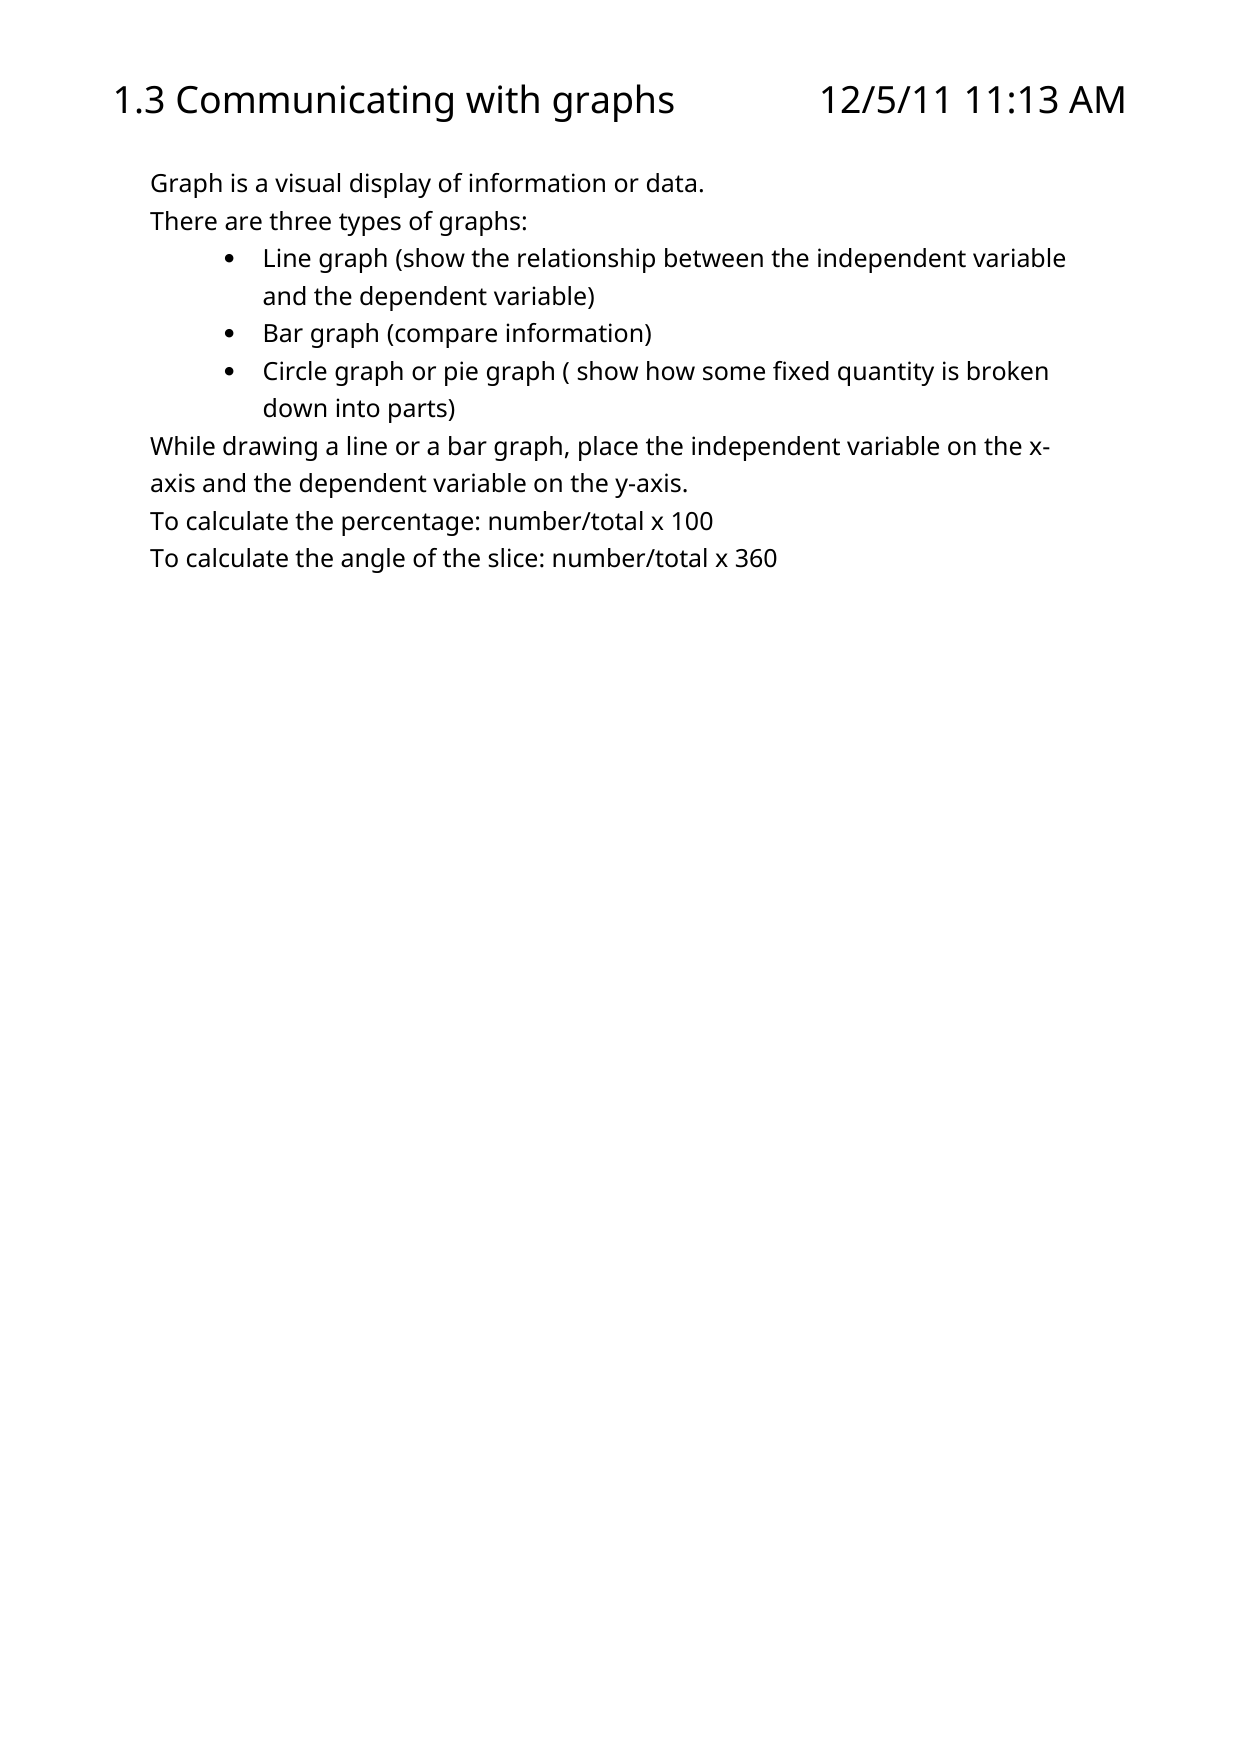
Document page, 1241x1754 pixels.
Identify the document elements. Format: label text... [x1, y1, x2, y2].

text While drawing a line or a bar graph, place the independent variable on the x-axis and the dependent variable on the y-axis. [150, 427, 1090, 502]
text Circle graph or pie graph ( show how some fixed quantity is broken down into parts) [225, 352, 1090, 427]
text Bar graph (compare information) [225, 314, 1090, 352]
text Line graph (show the relationship between the independent variable and the dependent variable) [225, 239, 1090, 314]
text Graph is a visual display of information or data. [150, 164, 1090, 202]
text To calculate the percentage: number/total x 100 [150, 502, 1090, 539]
text There are three types of graphs: [150, 202, 1090, 239]
text To calculate the angle of the slice: number/total x 360 [150, 539, 1090, 577]
